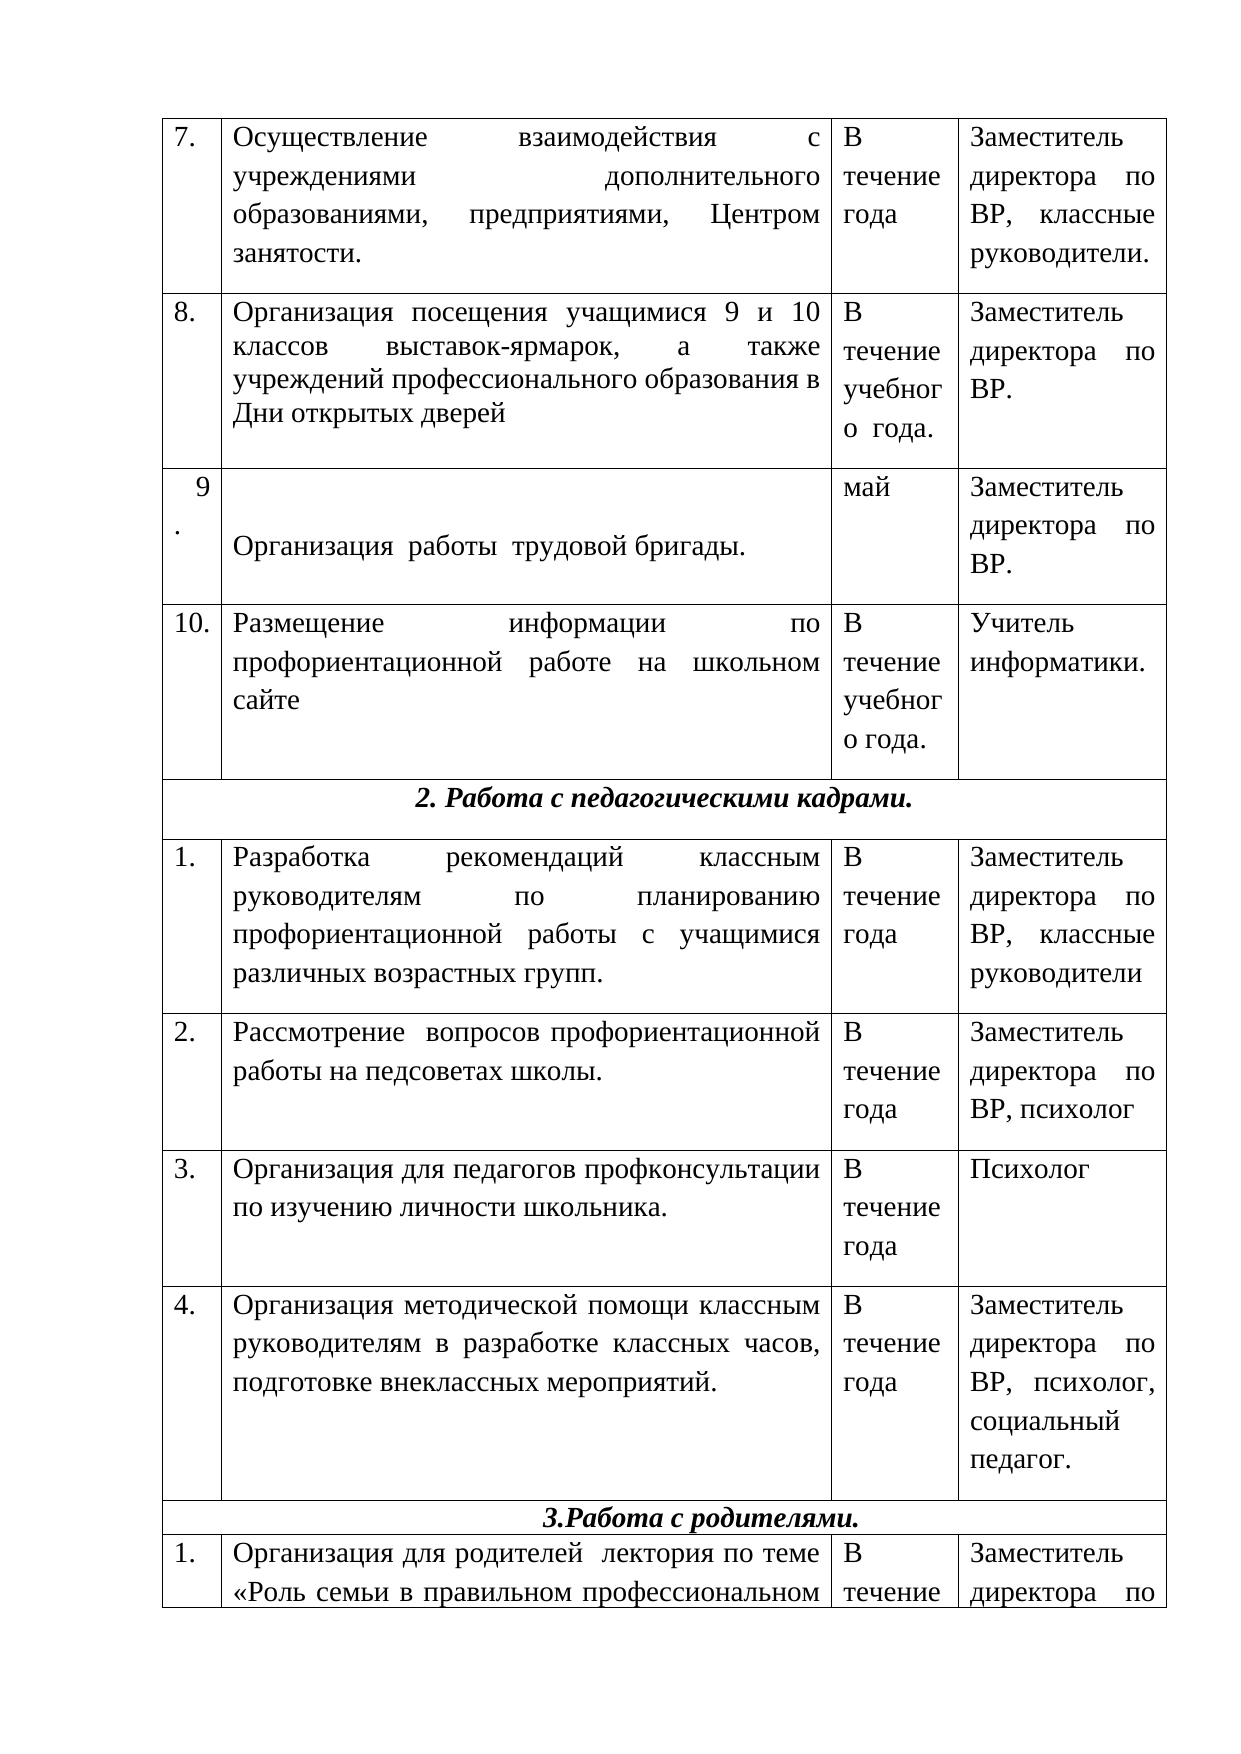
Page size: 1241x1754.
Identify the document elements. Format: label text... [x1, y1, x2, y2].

table_cell 1. [163, 1535, 221, 1607]
table_cell Заместитель директора по ВР. [959, 294, 1166, 468]
table_cell Организация посещения учащимися 9 и 10 классов выставок-ярмарок, а также учреждений профессионального образования в Дни открытых дверей [222, 294, 831, 468]
table_cell 3. [163, 1151, 221, 1286]
table_cell 2. Работа с педагогическими кадрами. [163, 780, 1166, 838]
table_cell 2. [163, 1014, 221, 1150]
table_cell Заместитель директора по ВР, психолог, социальный педагог. [959, 1287, 1166, 1499]
table_cell Учитель информатики. [959, 605, 1166, 779]
table_cell 4. [163, 1287, 221, 1499]
table_cell В течение учебного года. [832, 294, 958, 468]
table_cell В течение учебного года. [832, 605, 958, 779]
table_cell май [832, 469, 958, 604]
table_cell Заместитель директора по ВР, психолог [959, 1014, 1166, 1150]
table_cell Заместитель директора по ВР. [959, 469, 1166, 604]
table_cell В течение года [832, 840, 958, 1013]
table_cell Организация для педагогов профконсультации по изучению личности школьника. [222, 1151, 831, 1286]
table_cell Заместитель директора по ВР, классные руководители [959, 840, 1166, 1013]
table_cell Заместитель директора по ВР, классные руководители. [959, 119, 1166, 293]
table_cell Осуществление взаимодействия с учреждениями дополнительного образованиями, предприятиями, Центром занятости. [222, 119, 831, 293]
table_cell 7. [163, 119, 221, 293]
table_cell 8. [163, 294, 221, 468]
table_cell Размещение информации по профориентационной работе на школьном сайте [222, 605, 831, 779]
table_cell Разработка рекомендаций классным руководителям по планированию профориентационной работы с учащимися различных возрастных групп. [222, 840, 831, 1013]
table_cell Организация методической помощи классным руководителям в разработке классных часов, подготовке внеклассных мероприятий. [222, 1287, 831, 1499]
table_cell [222, 1535, 831, 1607]
table_cell Рассмотрение вопросов профориентационной работы на педсоветах школы. [222, 1014, 831, 1150]
table_cell 9. [163, 469, 221, 604]
table_cell В течение года [832, 1014, 958, 1150]
table_cell Организация работы трудовой бригады. [222, 469, 831, 604]
table_cell В течение года [832, 119, 958, 293]
table_cell 3.Работа с родителями. [163, 1501, 1166, 1534]
table_cell Психолог [959, 1151, 1166, 1286]
table_cell В течение года [832, 1151, 958, 1286]
table_cell В течение года [832, 1535, 958, 1607]
table_cell 10. [163, 605, 221, 779]
table_cell В течение года [832, 1287, 958, 1499]
table_cell 1. [163, 840, 221, 1013]
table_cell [959, 1535, 1166, 1607]
